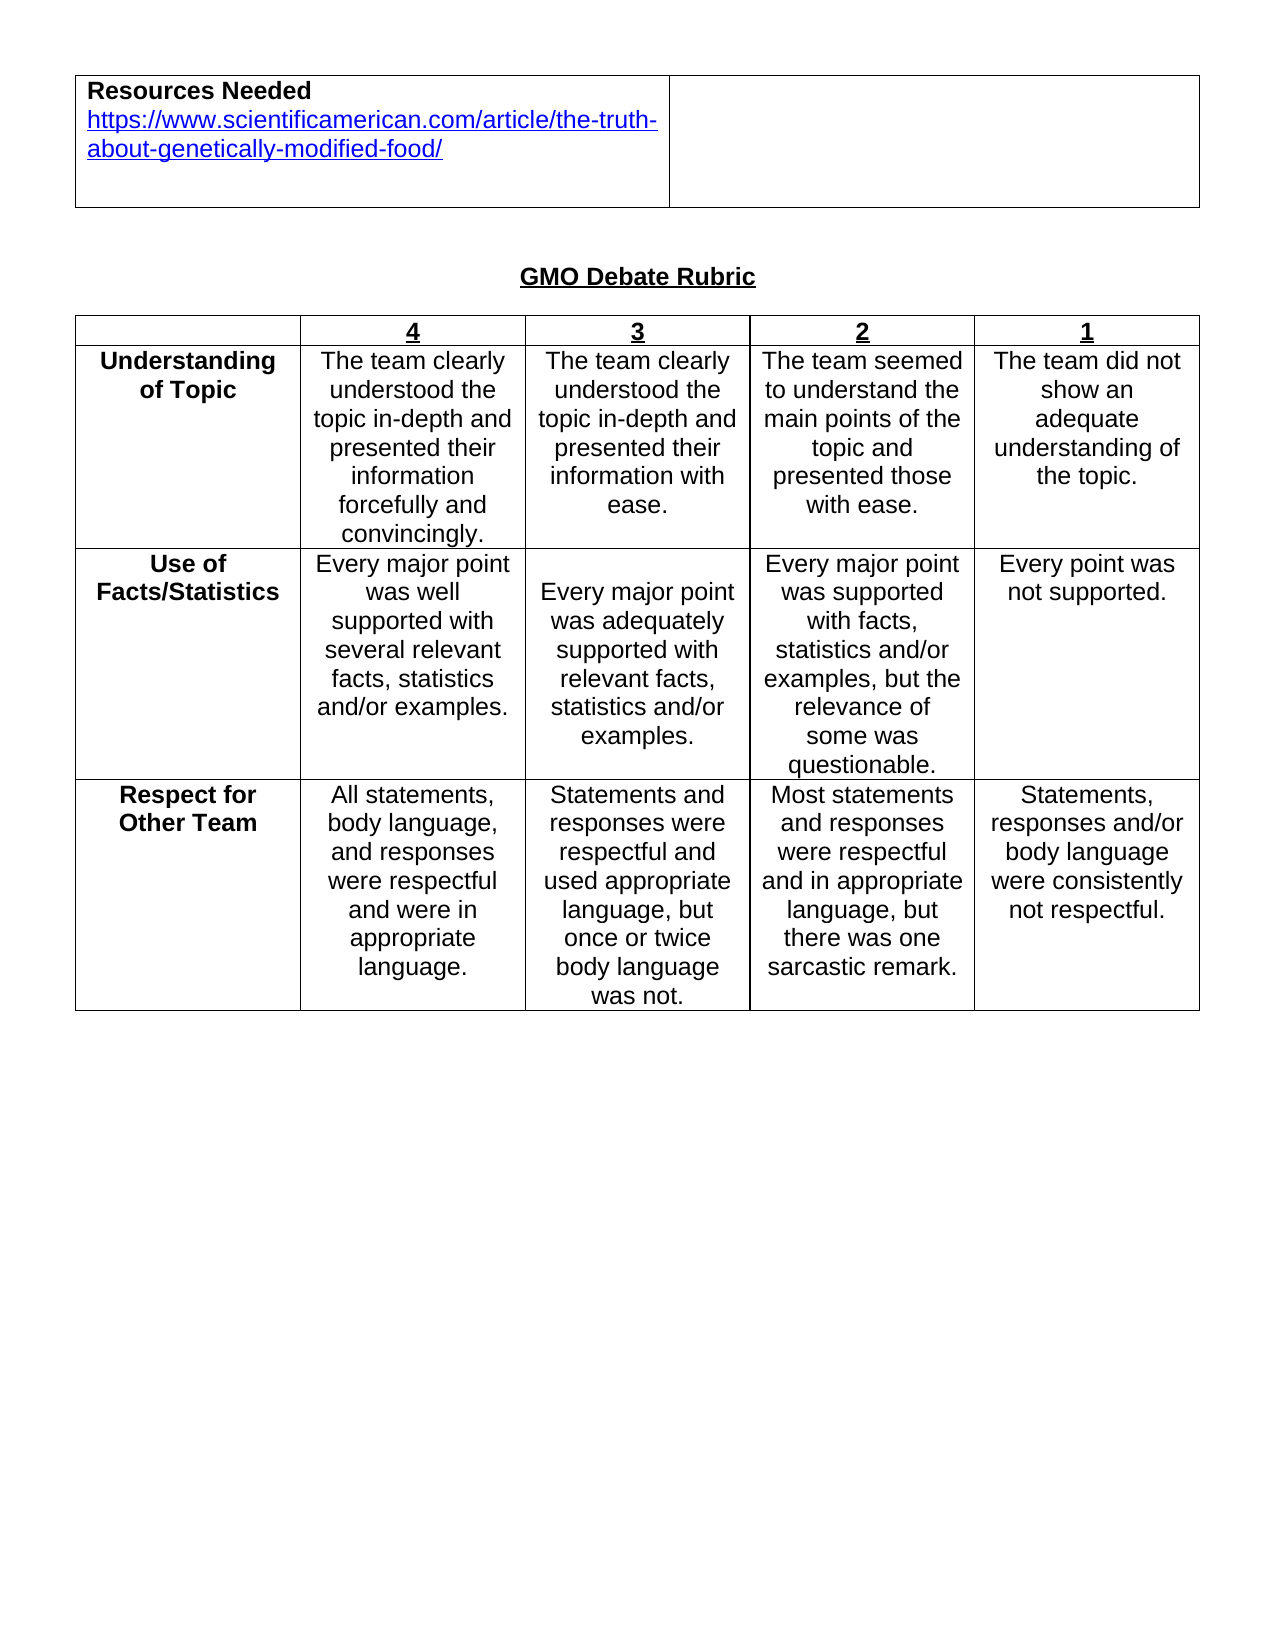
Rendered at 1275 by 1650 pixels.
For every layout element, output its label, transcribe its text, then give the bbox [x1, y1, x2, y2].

table_cell The team clearly understood the topic in-depth and presented their information with ease. [526, 346, 749, 547]
table_header 2 [751, 316, 974, 345]
table_header 4 [301, 316, 525, 345]
table_header 1 [975, 316, 1199, 345]
table_header 3 [526, 316, 749, 345]
table_header [76, 316, 300, 345]
table_cell The team did not show an adequate understanding of the topic. [975, 346, 1199, 547]
table_cell Every major point was well supported with several relevant facts, statistics and/or examples. [301, 549, 525, 778]
table_cell Every major point was adequately supported with relevant facts, statistics and/or examples. [526, 549, 749, 778]
table_cell Every point was not supported. [975, 549, 1199, 778]
table_cell Use of Facts/Statistics [76, 549, 300, 778]
table_cell Understanding of Topic [76, 346, 300, 547]
table_cell All statements, body language, and responses were respectful and were in appropriate language. [301, 780, 525, 1009]
table_cell The team clearly understood the topic in-depth and presented their information forcefully and convincingly. [301, 346, 525, 547]
table_cell Statements and responses were respectful and used appropriate language, but once or twice body language was not. [526, 780, 749, 1009]
table_cell Respect for Other Team [76, 780, 300, 1009]
table_cell The team seemed to understand the main points of the topic and presented those with ease. [751, 346, 974, 547]
table_cell Statements, responses and/or body language were consistently not respectful. [975, 780, 1199, 1009]
table_cell Resources Needed https://www.scientificamerican.com/article/the-truth-about-genetically-modified-food/ [76, 76, 669, 207]
table_cell [670, 76, 1199, 207]
table_cell Most statements and responses were respectful and in appropriate language, but there was one sarcastic remark. [751, 780, 974, 1009]
table_cell Every major point was supported with facts, statistics and/or examples, but the relevance of some was questionable. [751, 549, 974, 778]
text GMO Debate Rubric [75, 262, 1200, 290]
